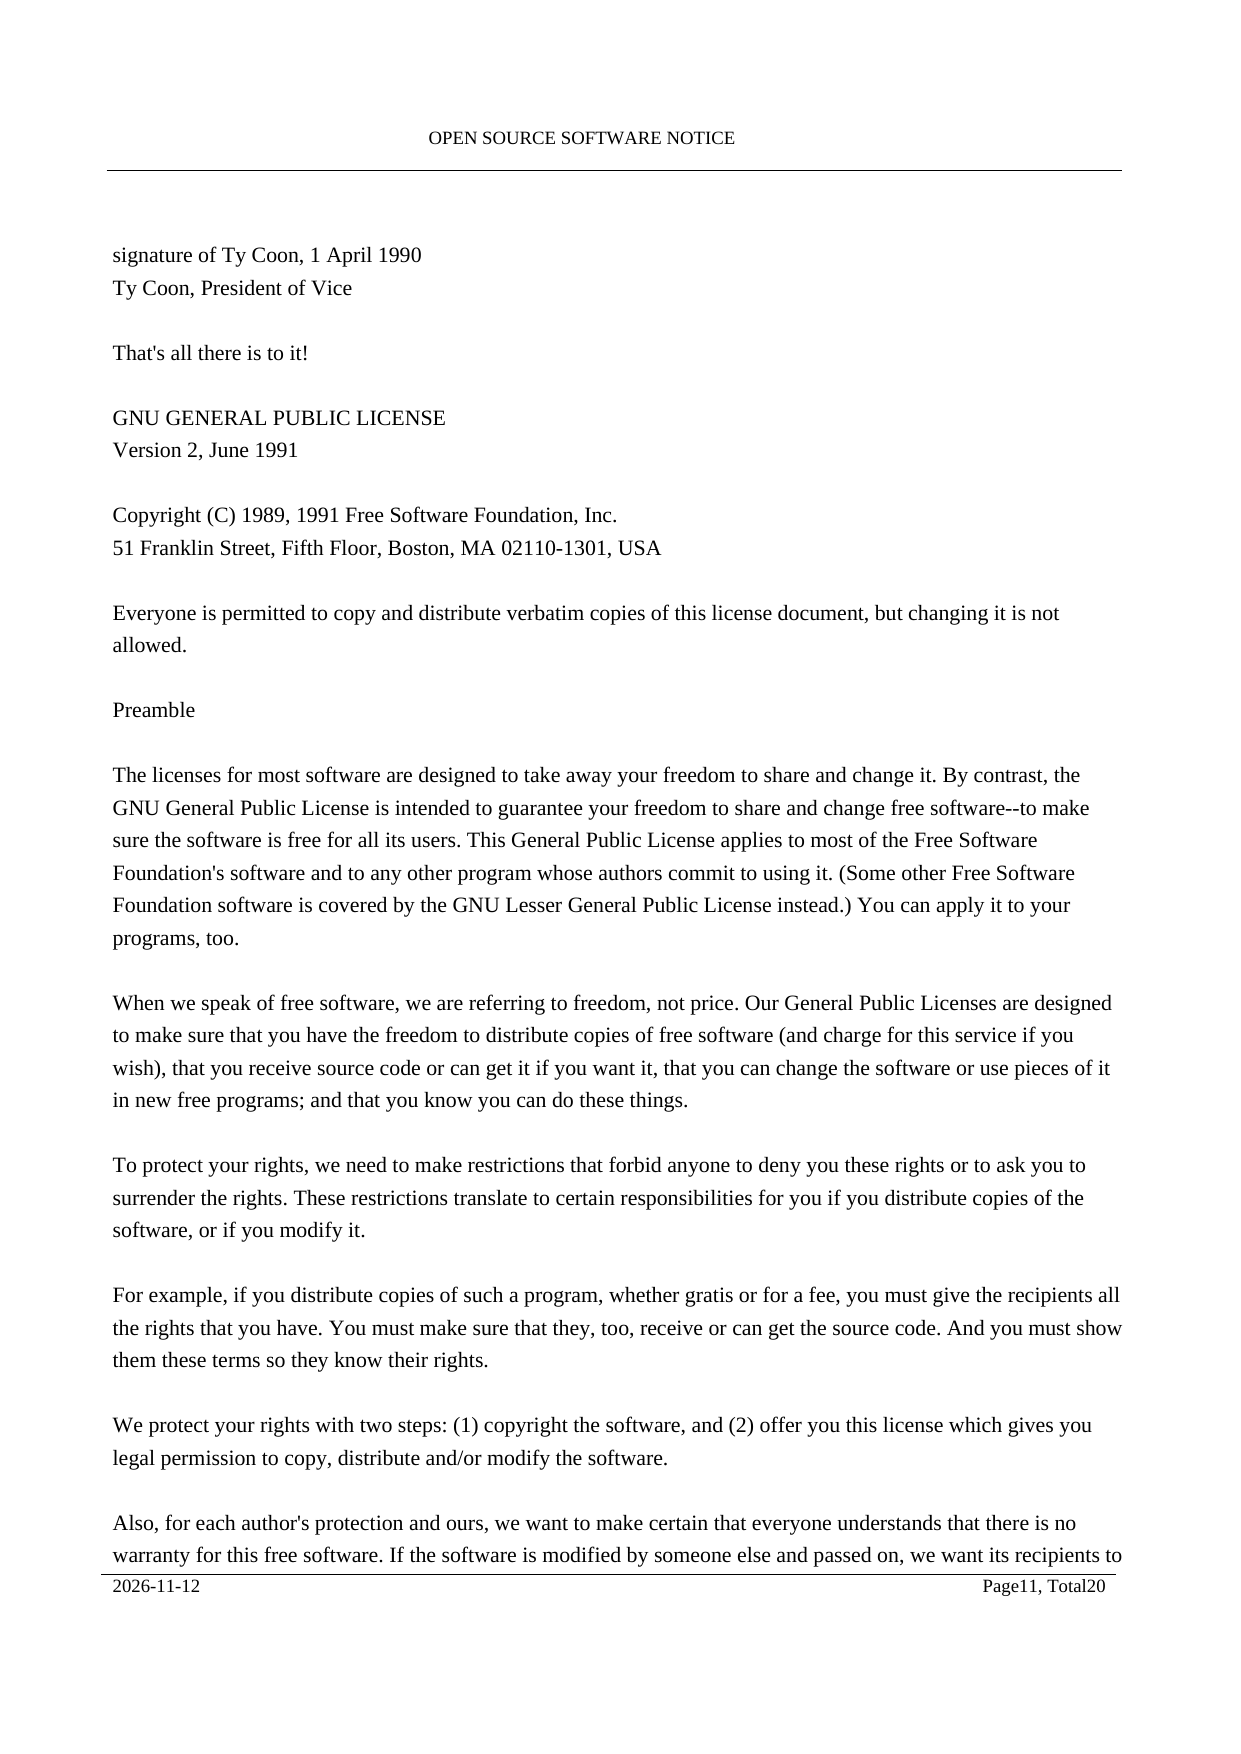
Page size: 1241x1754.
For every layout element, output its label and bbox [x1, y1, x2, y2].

text [112, 206, 1128, 1571]
